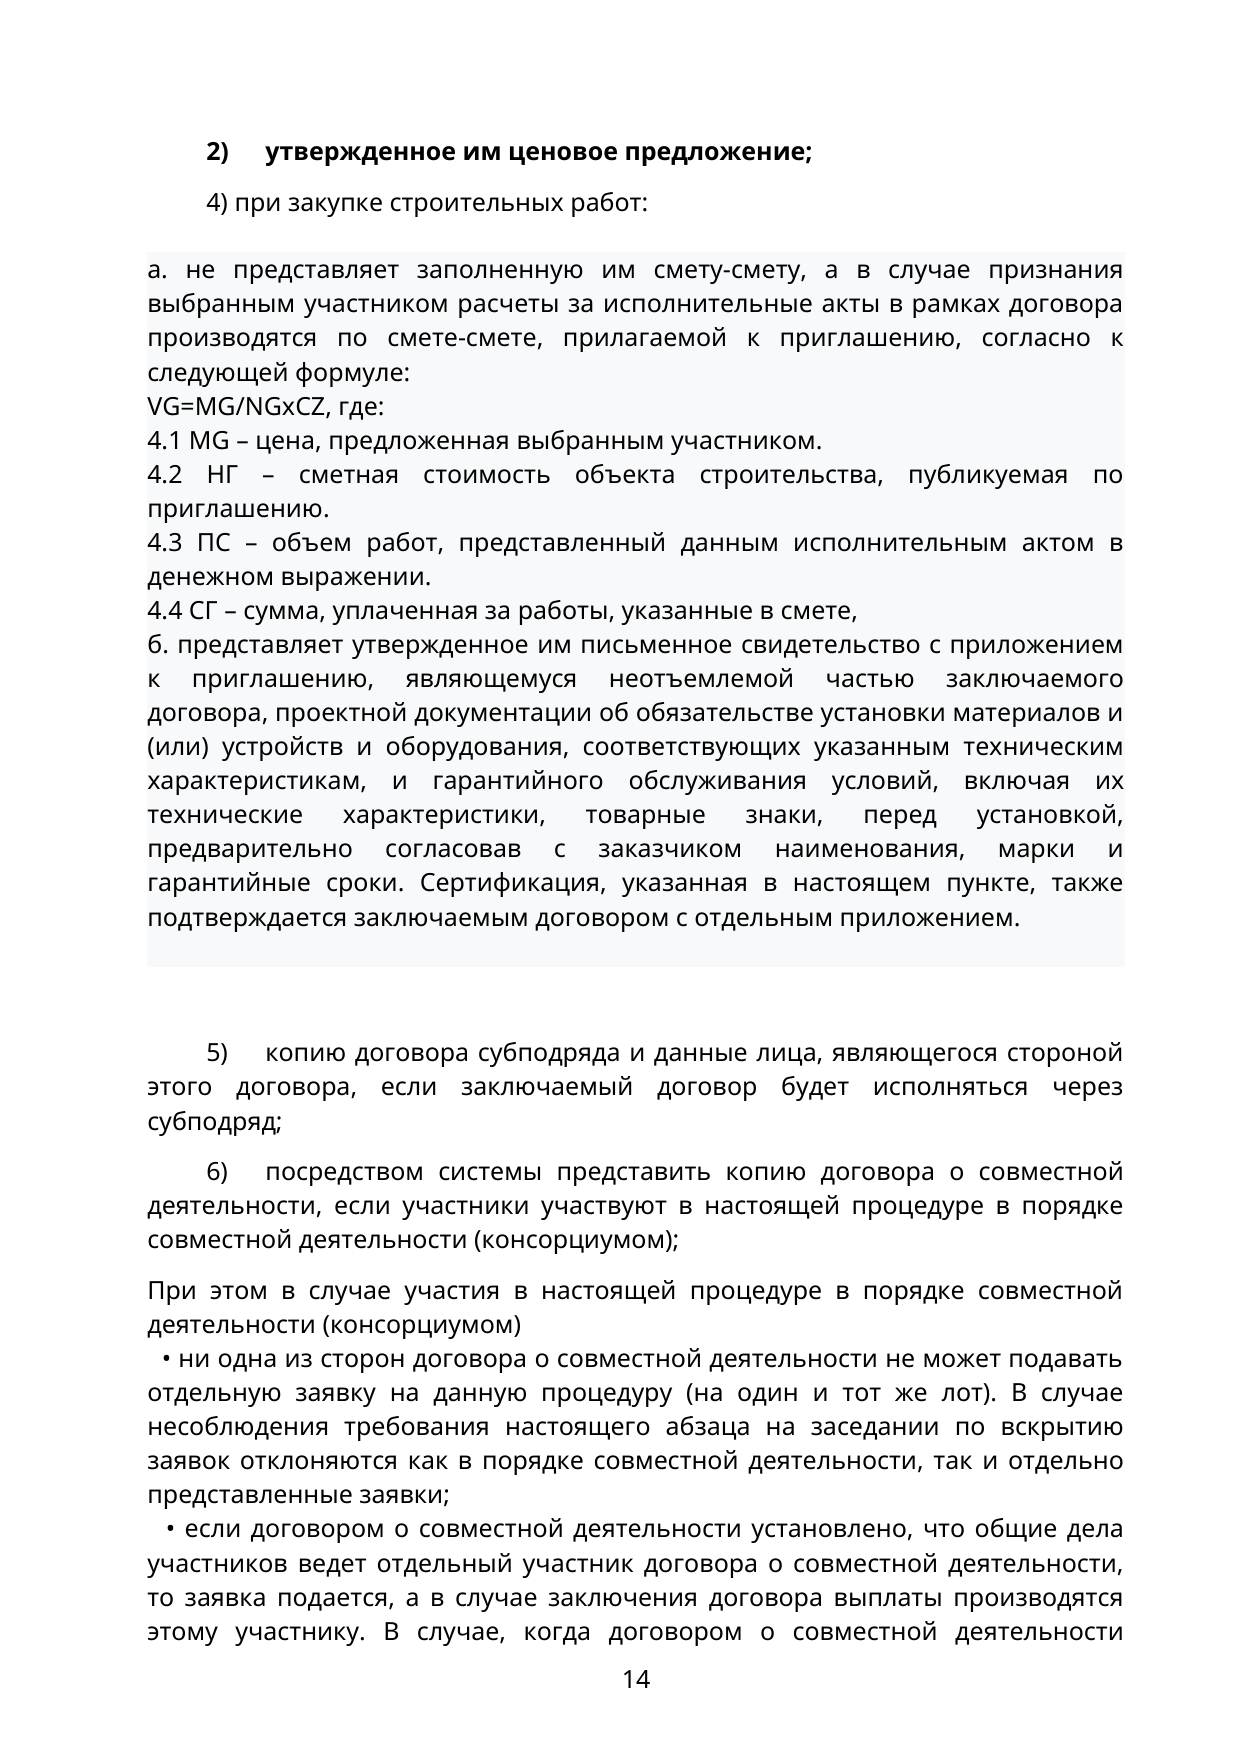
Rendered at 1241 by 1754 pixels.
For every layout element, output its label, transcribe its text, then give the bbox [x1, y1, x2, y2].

text • ни одна из сторон договора о совместной деятельности не может подавать отдельную заявку на данную процедуру (на один и тот же лот). В случае несоблюдения требования настоящего абзаца на заседании по вскрытию заявок отклоняются как в порядке совместной деятельности, так и отдельно представленные заявки; [147, 1341, 1125, 1511]
text 4.2 НГ – сметная стоимость объекта строительства, публикуемая по приглашению. [147, 456, 1125, 524]
text 6) посредством системы представить копию договора о совместной деятельности, если участники участвуют в настоящей процедуре в порядке совместной деятельности (консорциумом); [147, 1154, 1125, 1256]
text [147, 1511, 1125, 1647]
text 4.4 СГ – сумма, уплаченная за работы, указанные в смете, [147, 593, 1125, 627]
text При этом в случае участия в настоящей процедуре в порядке совместной деятельности (консорциумом) [147, 1273, 1125, 1341]
text 4.1 MG – цена, предложенная выбранным участником. [147, 422, 1125, 456]
text а. не представляет заполненную им смету-смету, а в случае признания выбранным участником расчеты за исполнительные акты в рамках договора производятся по смете-смете, прилагаемой к приглашению, согласно к следующей формуле: [147, 252, 1125, 388]
text 4.3 ПС – объем работ, представленный данным исполнительным актом в денежном выражении. [147, 524, 1125, 593]
text VG=MG/NGxCZ, где: [147, 388, 1125, 422]
text 5) копию договора субподряда и данные лица, являющегося стороной этого договора, если заключаемый договор будет исполняться через субподряд; [147, 1035, 1125, 1137]
text 4) при закупке строительных работ: [147, 184, 1125, 218]
text 2) утвержденное им ценовое предложение; [147, 133, 1125, 168]
text б. представляет утвержденное им письменное свидетельство с приложением к приглашению, являющемуся неотъемлемой частью заключаемого договора, проектной документации об обязательстве установки материалов и (или) устройств и оборудования, соответствующих указанным техническим характеристикам, и гарантийного обслуживания условий, включая их технические характеристики, товарные знаки, перед установкой, предварительно согласовав с заказчиком наименования, марки и гарантийные сроки. Сертификация, указанная в настоящем пункте, также подтверждается заключаемым договором с отдельным приложением. [147, 627, 1125, 933]
